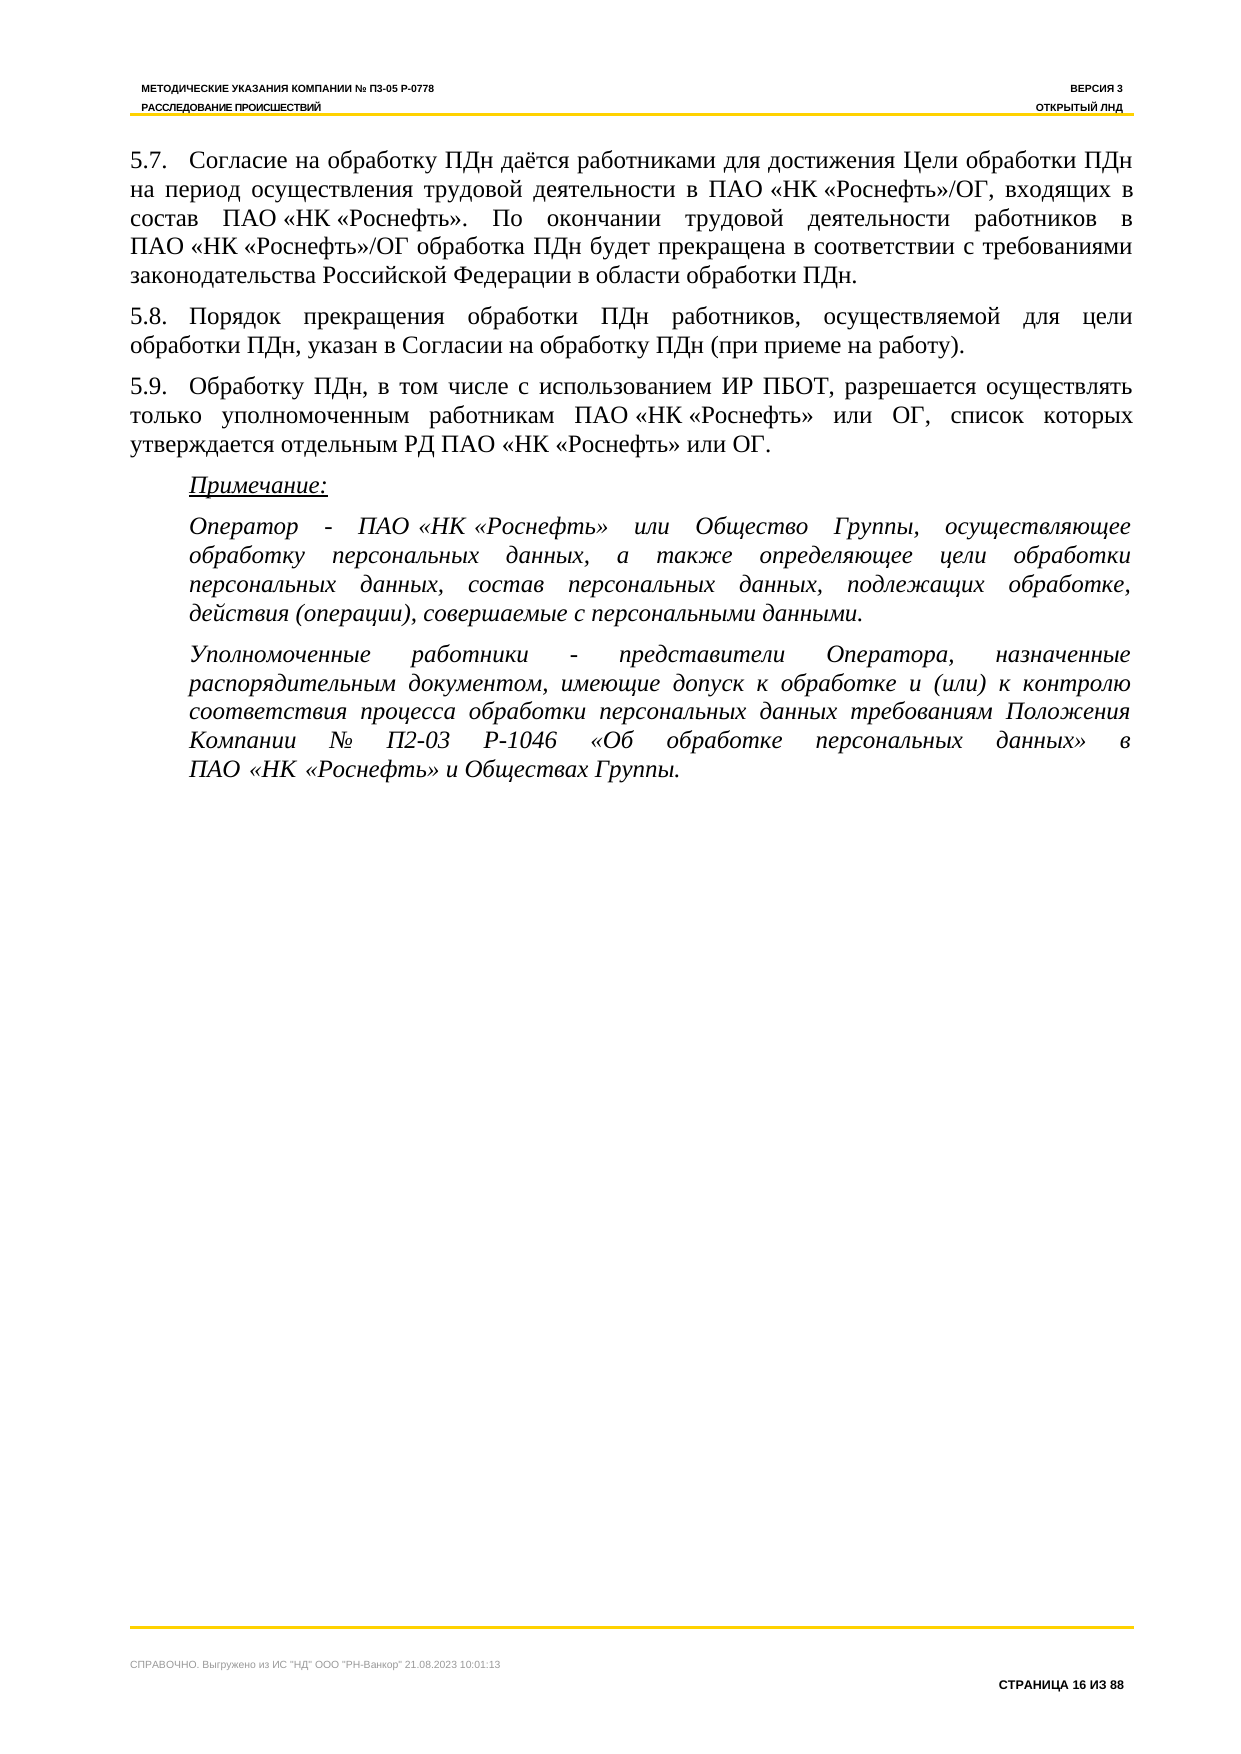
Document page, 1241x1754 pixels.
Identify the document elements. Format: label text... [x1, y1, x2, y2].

list Порядок прекращения обработки ПДн работников, осуществляемой для цели обработки ПДн, указан в Согласии на обработку ПДн (при приеме на работу). [130, 301, 1134, 359]
text Уполномоченные работники - представители Оператора, назначенные распорядительным документом, имеющие допуск к обработке и (или) к контролю соответствия процесса обработки персональных данных требованиям Положения Компании № П2-03 Р-1046 «Об обработке персональных данных» в ПАО «НК «Роснефть» и Обществах Группы. [189, 639, 1134, 783]
list Обработку ПДн, в том числе с использованием ИР ПБОТ, разрешается осуществлять только уполномоченным работникам ПАО «НК «Роснефть» или ОГ, список которых утверждается отдельным РД ПАО «НК «Роснефть» или ОГ. [130, 371, 1134, 458]
list Согласие на обработку ПДн даётся работниками для достижения Цели обработки ПДн на период осуществления трудовой деятельности в ПАО «НК «Роснефть»/ОГ, входящих в состав ПАО «НК «Роснефть». По окончании трудовой деятельности работников в ПАО «НК «Роснефть»/ОГ обработка ПДн будет прекращена в соответствии с требованиями законодательства Российской Федерации в области обработки ПДн. [130, 145, 1134, 289]
text Примечание: [189, 470, 1134, 499]
text Оператор - ПАО «НК «Роснефть» или Общество Группы, осуществляющее обработку персональных данных, а также определяющее цели обработки персональных данных, состав персональных данных, подлежащих обработке, действия (операции), совершаемые с персональными данными. [189, 511, 1134, 626]
